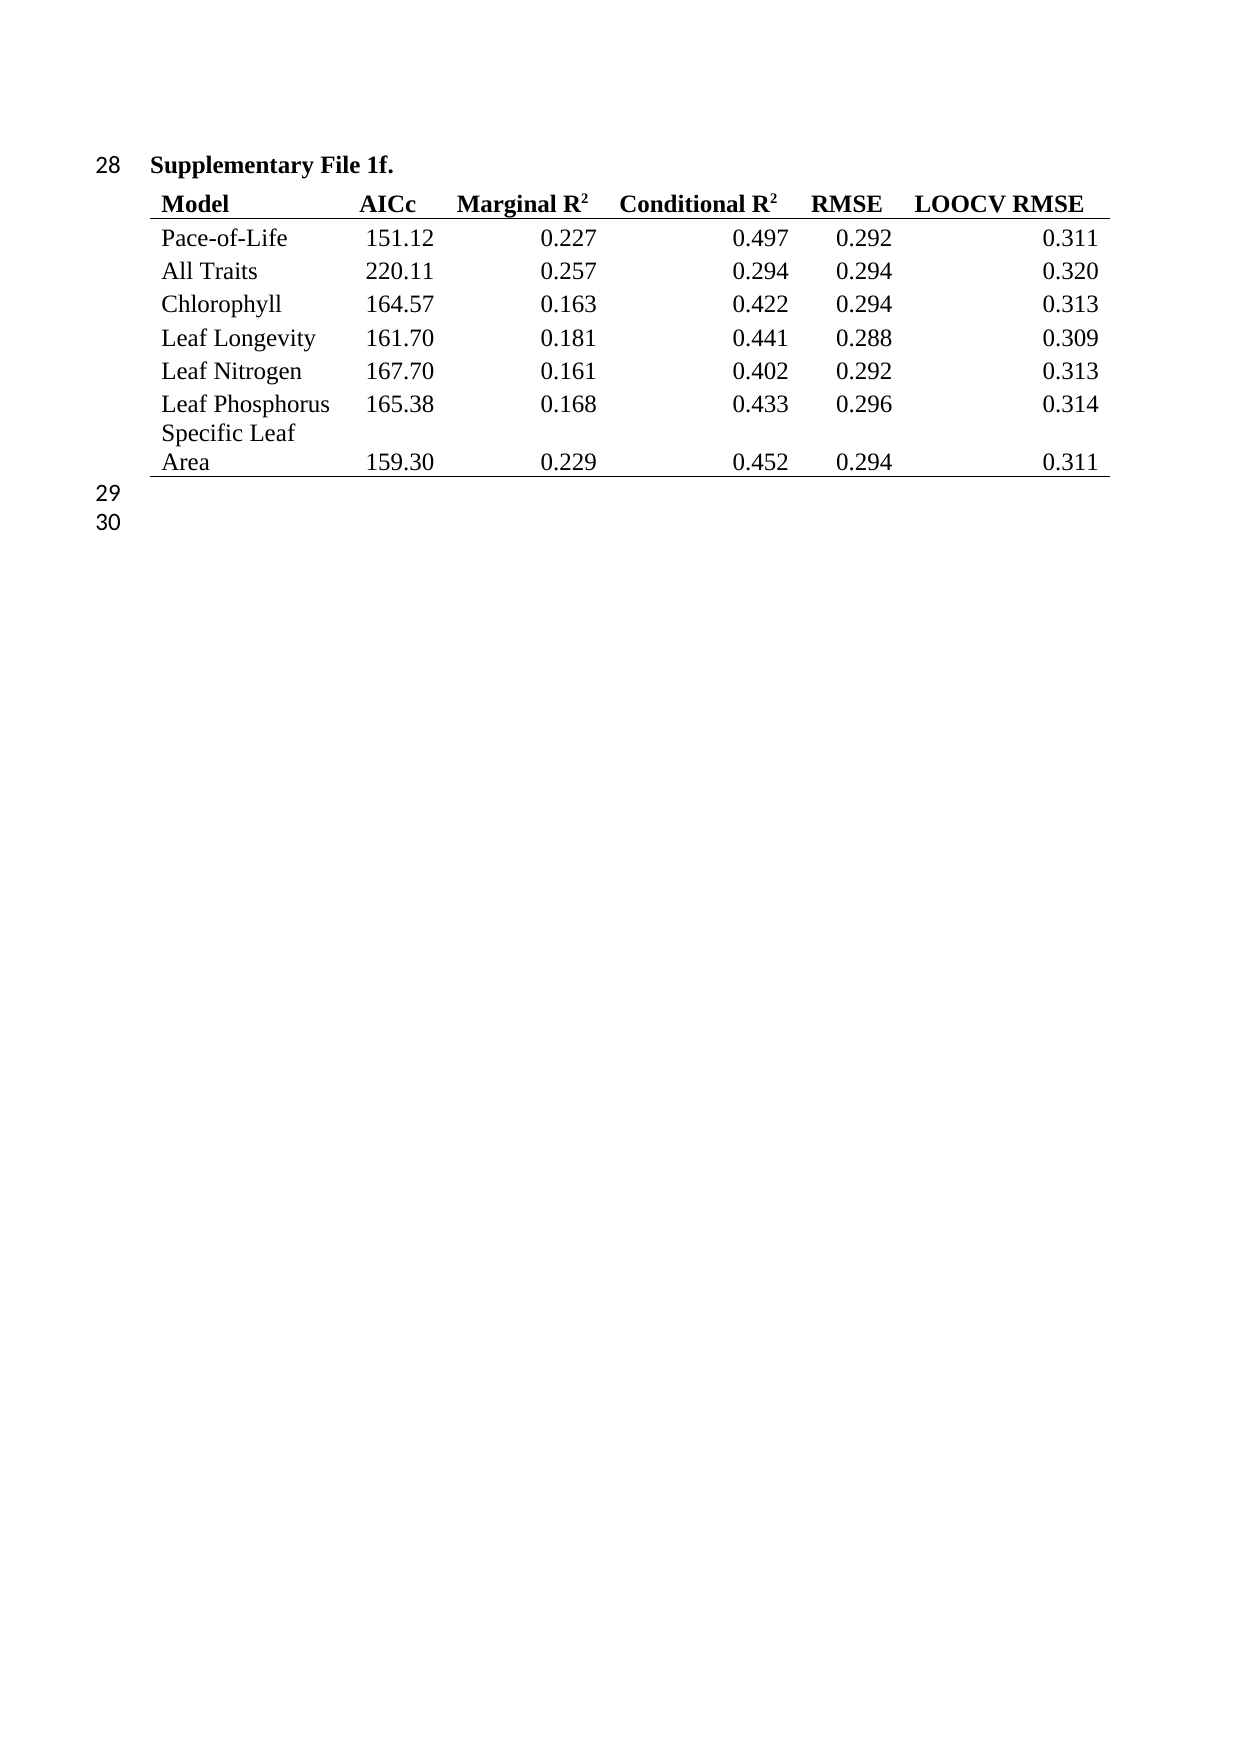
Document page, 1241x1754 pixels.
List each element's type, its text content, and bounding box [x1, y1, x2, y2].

table_cell 0.229 [445, 418, 608, 476]
table_cell 0.497 [608, 219, 799, 252]
table_cell Chlorophyll [150, 285, 348, 318]
table_cell Specific Leaf Area [150, 418, 348, 476]
table_cell 0.314 [903, 385, 1110, 418]
table_cell Leaf Nitrogen [150, 352, 348, 385]
table_cell Pace-of-Life [150, 219, 348, 252]
table_cell Leaf Phosphorus [150, 385, 348, 418]
table_cell 0.311 [903, 418, 1110, 476]
table_cell 0.313 [903, 285, 1110, 318]
table_cell 161.70 [348, 318, 445, 352]
table_cell 0.309 [903, 318, 1110, 352]
table_cell 0.441 [608, 318, 799, 352]
table_header LOOCV RMSE [903, 179, 1110, 218]
table_cell 0.294 [800, 285, 903, 318]
table_cell 0.257 [445, 252, 608, 285]
table_cell 0.292 [800, 352, 903, 385]
text Supplementary File 1f. [150, 150, 1090, 179]
table_cell 0.422 [608, 285, 799, 318]
table_header Marginal R2 [445, 179, 608, 218]
table_header Conditional R2 [608, 179, 799, 218]
table_cell 0.402 [608, 352, 799, 385]
table_cell 0.296 [800, 385, 903, 418]
table_header AICc [348, 179, 445, 218]
table_cell 167.70 [348, 352, 445, 385]
table_cell 0.227 [445, 219, 608, 252]
table_cell Leaf Longevity [150, 318, 348, 352]
table_cell 165.38 [348, 385, 445, 418]
table_cell 0.320 [903, 252, 1110, 285]
table_cell 0.163 [445, 285, 608, 318]
table_cell All Traits [150, 252, 348, 285]
table_header Model [150, 179, 348, 218]
table_cell 0.313 [903, 352, 1110, 385]
table_header RMSE [800, 179, 903, 218]
table_cell 220.11 [348, 252, 445, 285]
table_cell 159.30 [348, 418, 445, 476]
table_cell 0.292 [800, 219, 903, 252]
table_cell 0.181 [445, 318, 608, 352]
table_cell 0.161 [445, 352, 608, 385]
table_cell 0.168 [445, 385, 608, 418]
table_cell 0.311 [903, 219, 1110, 252]
table_cell 0.433 [608, 385, 799, 418]
table_cell 0.452 [608, 418, 799, 476]
table_cell 0.294 [800, 418, 903, 476]
table_cell 151.12 [348, 219, 445, 252]
table_cell 0.288 [800, 318, 903, 352]
table_cell 0.294 [608, 252, 799, 285]
table_cell 0.294 [800, 252, 903, 285]
table_cell 164.57 [348, 285, 445, 318]
